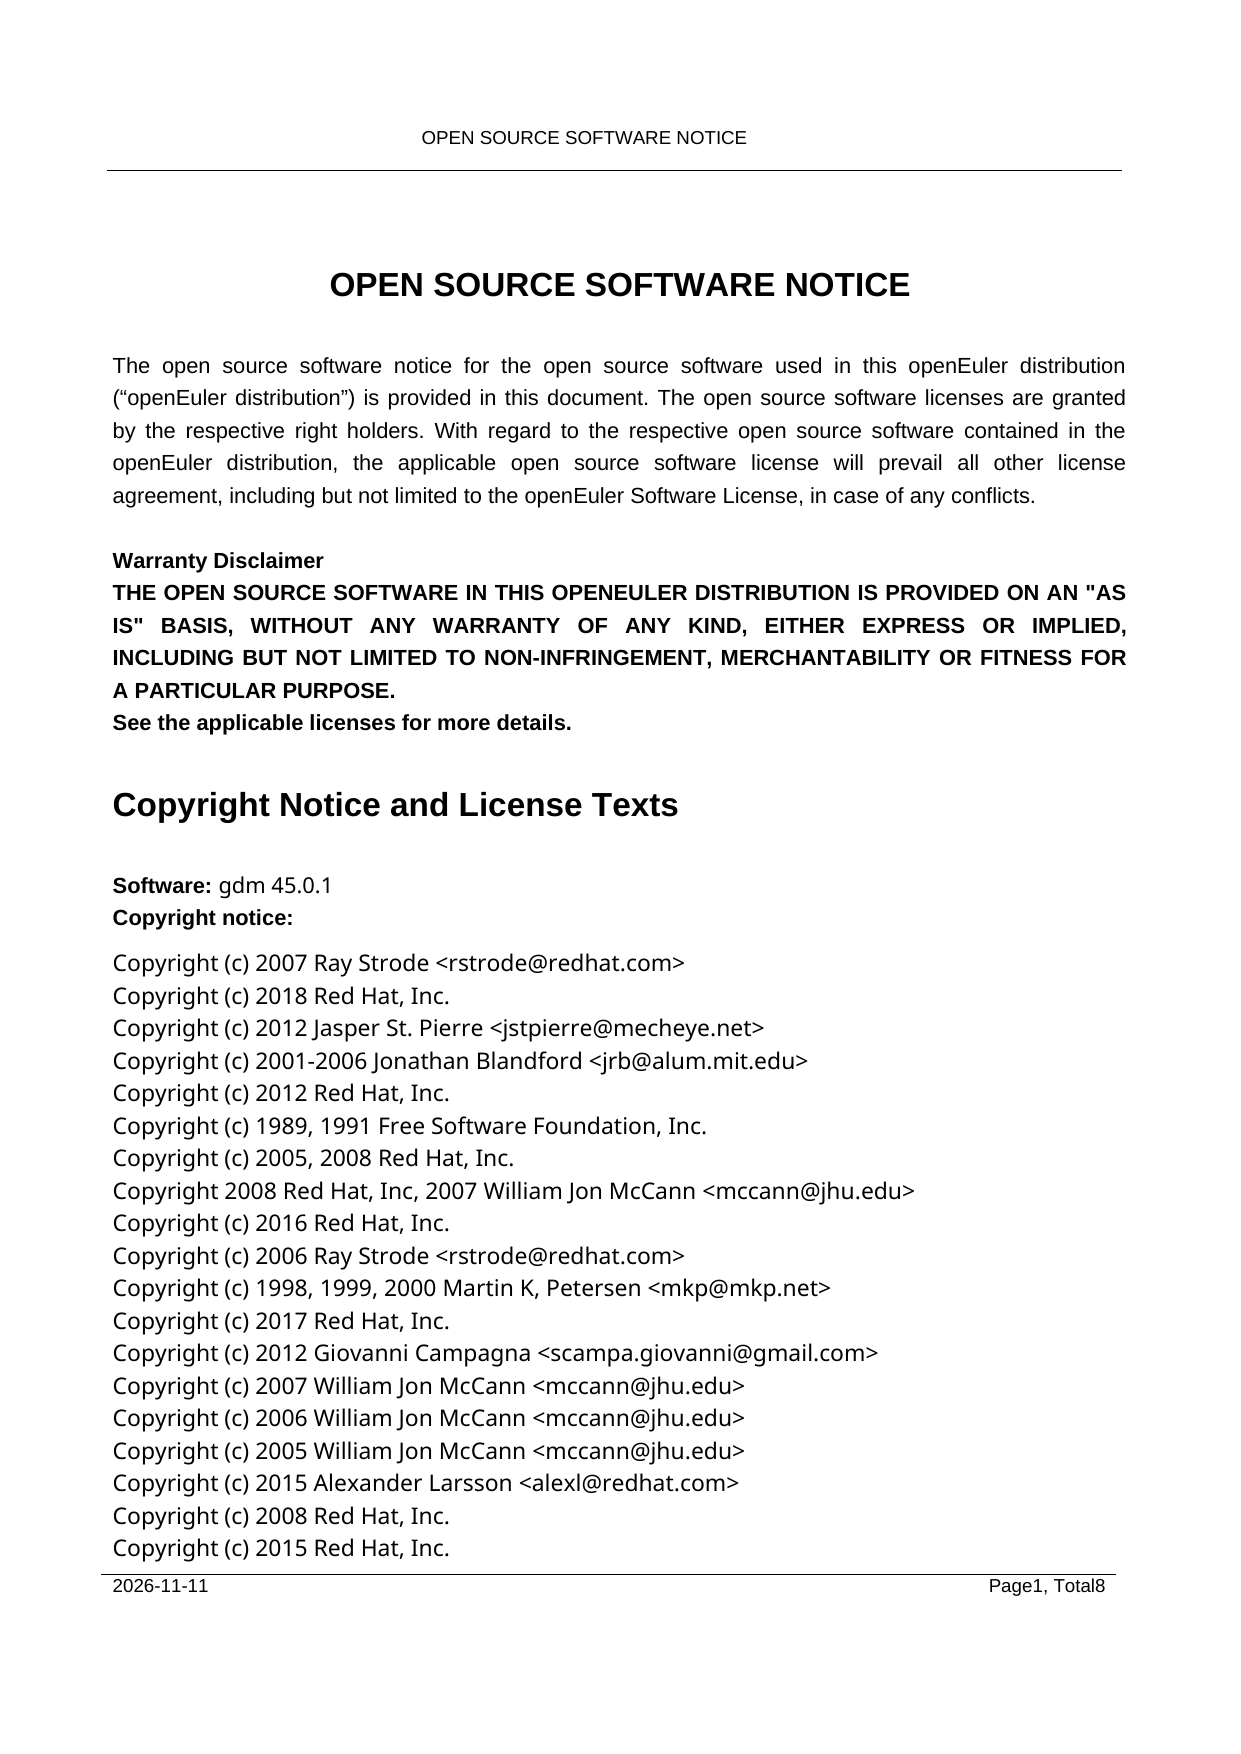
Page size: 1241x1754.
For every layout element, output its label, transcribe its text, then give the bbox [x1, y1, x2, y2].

text OPEN SOURCE SOFTWARE NOTICE [112, 251, 1128, 316]
text Copyright notice: [112, 901, 1128, 934]
text Copyright Notice and License Texts [112, 771, 1128, 836]
title Software: gdm 45.0.1 [112, 869, 1128, 901]
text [112, 947, 1128, 1564]
text Warranty Disclaimer [112, 544, 1128, 576]
text THE OPEN SOURCE SOFTWARE IN THIS OPENEULER DISTRIBUTION IS PROVIDED ON AN "AS IS" BASIS, WITHOUT ANY WARRANTY OF ANY KIND, EITHER EXPRESS OR IMPLIED, INCLUDING BUT NOT LIMITED TO NON-INFRINGEMENT, MERCHANTABILITY OR FITNESS FOR A PARTICULAR PURPOSE. See the applicable licenses for more details. [112, 576, 1128, 739]
text The open source software notice for the open source software used in this openEuler distribution (“openEuler distribution”) is provided in this document. The open source software licenses are granted by the respective right holders. With regard to the respective open source software contained in the openEuler distribution, the applicable open source software license will prevail all other license agreement, including but not limited to the openEuler Software License, in case of any conflicts. [112, 349, 1128, 511]
